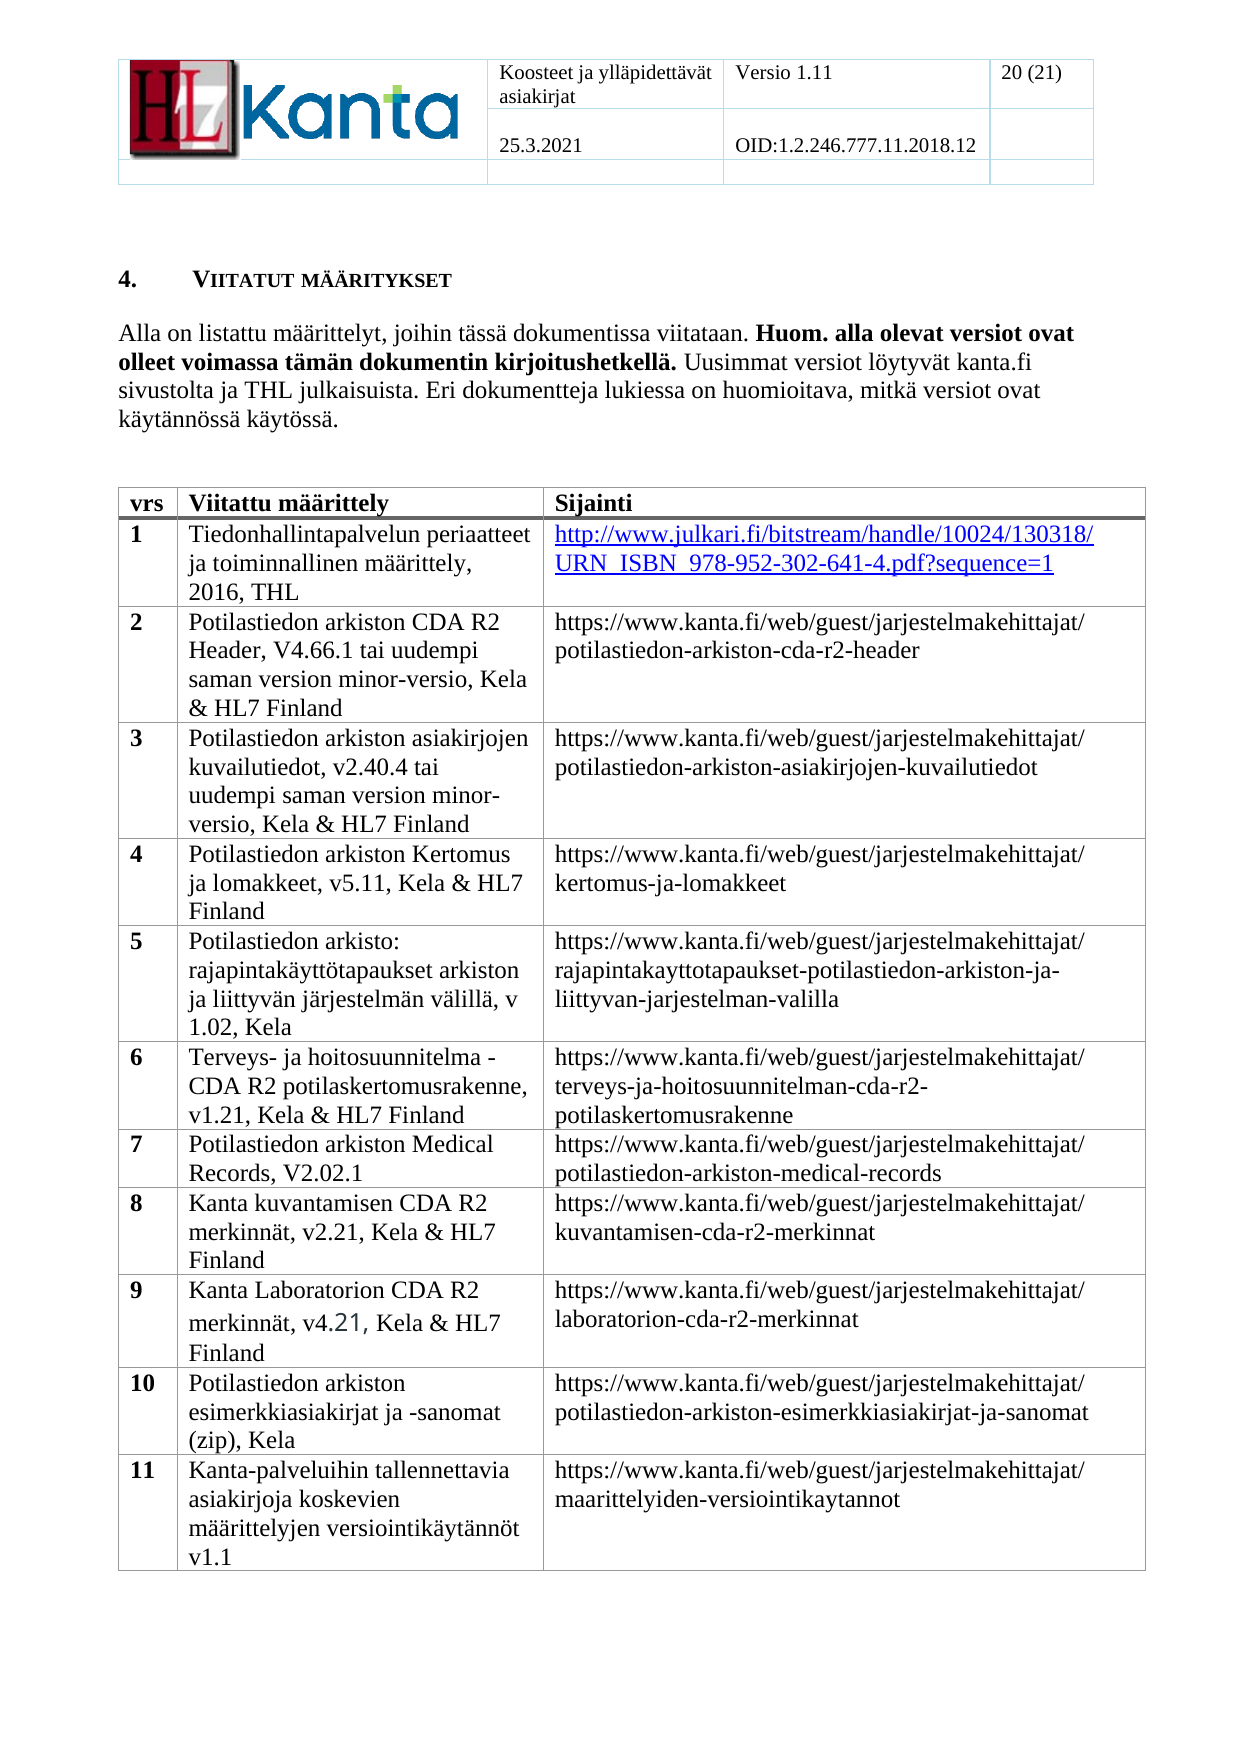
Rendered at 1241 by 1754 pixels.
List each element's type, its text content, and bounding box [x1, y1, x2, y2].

table_cell https://www.kanta.fi/web/guest/jarjestelmakehittajat/potilastiedon-arkiston-medical-records [544, 1130, 1145, 1187]
table_cell 3 [119, 723, 177, 838]
table_header Viitattu määrittely [178, 488, 543, 516]
table_cell http://www.julkari.fi/bitstream/handle/10024/130318/URN_ISBN_978-952-302-641-4.pdf?sequence=1 [544, 520, 1145, 606]
table_cell https://www.kanta.fi/web/guest/jarjestelmakehittajat/terveys-ja-hoitosuunnitelman-cda-r2-potilaskertomusrakenne [544, 1042, 1145, 1128]
table_cell 9 [119, 1275, 177, 1367]
subtitle Viitatut määritykset [118, 264, 1122, 293]
table_cell 11 [119, 1455, 177, 1570]
table_cell https://www.kanta.fi/web/guest/jarjestelmakehittajat/kertomus-ja-lomakkeet [544, 839, 1145, 925]
table_cell 8 [119, 1188, 177, 1274]
table_cell Kanta-palveluihin tallennettavia asiakirjoja koskevien määrittelyjen versiointikäytännöt v1.1 [178, 1455, 543, 1570]
table_cell https://www.kanta.fi/web/guest/jarjestelmakehittajat/potilastiedon-arkiston-esimerkkiasiakirjat-ja-sanomat [544, 1368, 1145, 1454]
table_cell 4 [119, 839, 177, 925]
picture [129, 60, 241, 160]
table_cell https://www.kanta.fi/web/guest/jarjestelmakehittajat/potilastiedon-arkiston-cda-r2-header [544, 607, 1145, 722]
table_cell 5 [119, 926, 177, 1041]
table_cell 7 [119, 1130, 177, 1187]
table_cell Kanta Laboratorion CDA R2 merkinnät, v4.21, Kela & HL7 Finland [178, 1275, 543, 1367]
text Alla on listattu määrittelyt, joihin tässä dokumentissa viitataan. Huom. alla olevat versiot ovat olleet voimassa tämän dokumentin kirjoitushetkellä. Uusimmat versiot löytyvät kanta.fi sivustolta ja THL julkaisuista. Eri dokumentteja lukiessa on huomioitava, mitkä versiot ovat käytännössä käytössä. [118, 318, 1122, 433]
table_cell 6 [119, 1042, 177, 1128]
table_cell Potilastiedon arkiston Medical Records, V2.02.1 [178, 1130, 543, 1187]
table_cell https://www.kanta.fi/web/guest/jarjestelmakehittajat/maarittelyiden-versiointikaytannot [544, 1455, 1145, 1570]
table_cell https://www.kanta.fi/web/guest/jarjestelmakehittajat/potilastiedon-arkiston-asiakirjojen-kuvailutiedot [544, 723, 1145, 838]
table_cell Kanta kuvantamisen CDA R2 merkinnät, v2.21, Kela & HL7 Finland [178, 1188, 543, 1274]
table_cell https://www.kanta.fi/web/guest/jarjestelmakehittajat/laboratorion-cda-r2-merkinnat [544, 1275, 1145, 1367]
table_cell 2 [119, 607, 177, 722]
table_cell Potilastiedon arkiston asiakirjojen kuvailutiedot, v2.40.4 tai uudempi saman version minor-versio, Kela & HL7 Finland [178, 723, 543, 838]
table_cell https://www.kanta.fi/web/guest/jarjestelmakehittajat/kuvantamisen-cda-r2-merkinnat [544, 1188, 1145, 1274]
table_cell 10 [119, 1368, 177, 1454]
table_header vrs [119, 488, 177, 516]
table_cell Terveys- ja hoitosuunnitelma - CDA R2 potilaskertomusrakenne, v1.21, Kela & HL7 Finland [178, 1042, 543, 1128]
table_cell Tiedonhallintapalvelun periaatteet ja toiminnallinen määrittely, 2016, THL [178, 520, 543, 606]
table_cell Potilastiedon arkisto: rajapintakäyttötapaukset arkiston ja liittyvän järjestelmän välillä, v 1.02, Kela [178, 926, 543, 1041]
table_cell Potilastiedon arkiston Kertomus ja lomakkeet, v5.11, Kela & HL7 Finland [178, 839, 543, 925]
picture [243, 85, 458, 139]
table_cell 1 [119, 520, 177, 606]
table_cell Potilastiedon arkiston esimerkkiasiakirjat ja -sanomat (zip), Kela [178, 1368, 543, 1454]
table_cell Potilastiedon arkiston CDA R2 Header, V4.66.1 tai uudempi saman version minor-versio, Kela & HL7 Finland [178, 607, 543, 722]
table_cell https://www.kanta.fi/web/guest/jarjestelmakehittajat/rajapintakayttotapaukset-potilastiedon-arkiston-ja-liittyvan-jarjestelman-valilla [544, 926, 1145, 1041]
table_header Sijainti [544, 488, 1145, 516]
